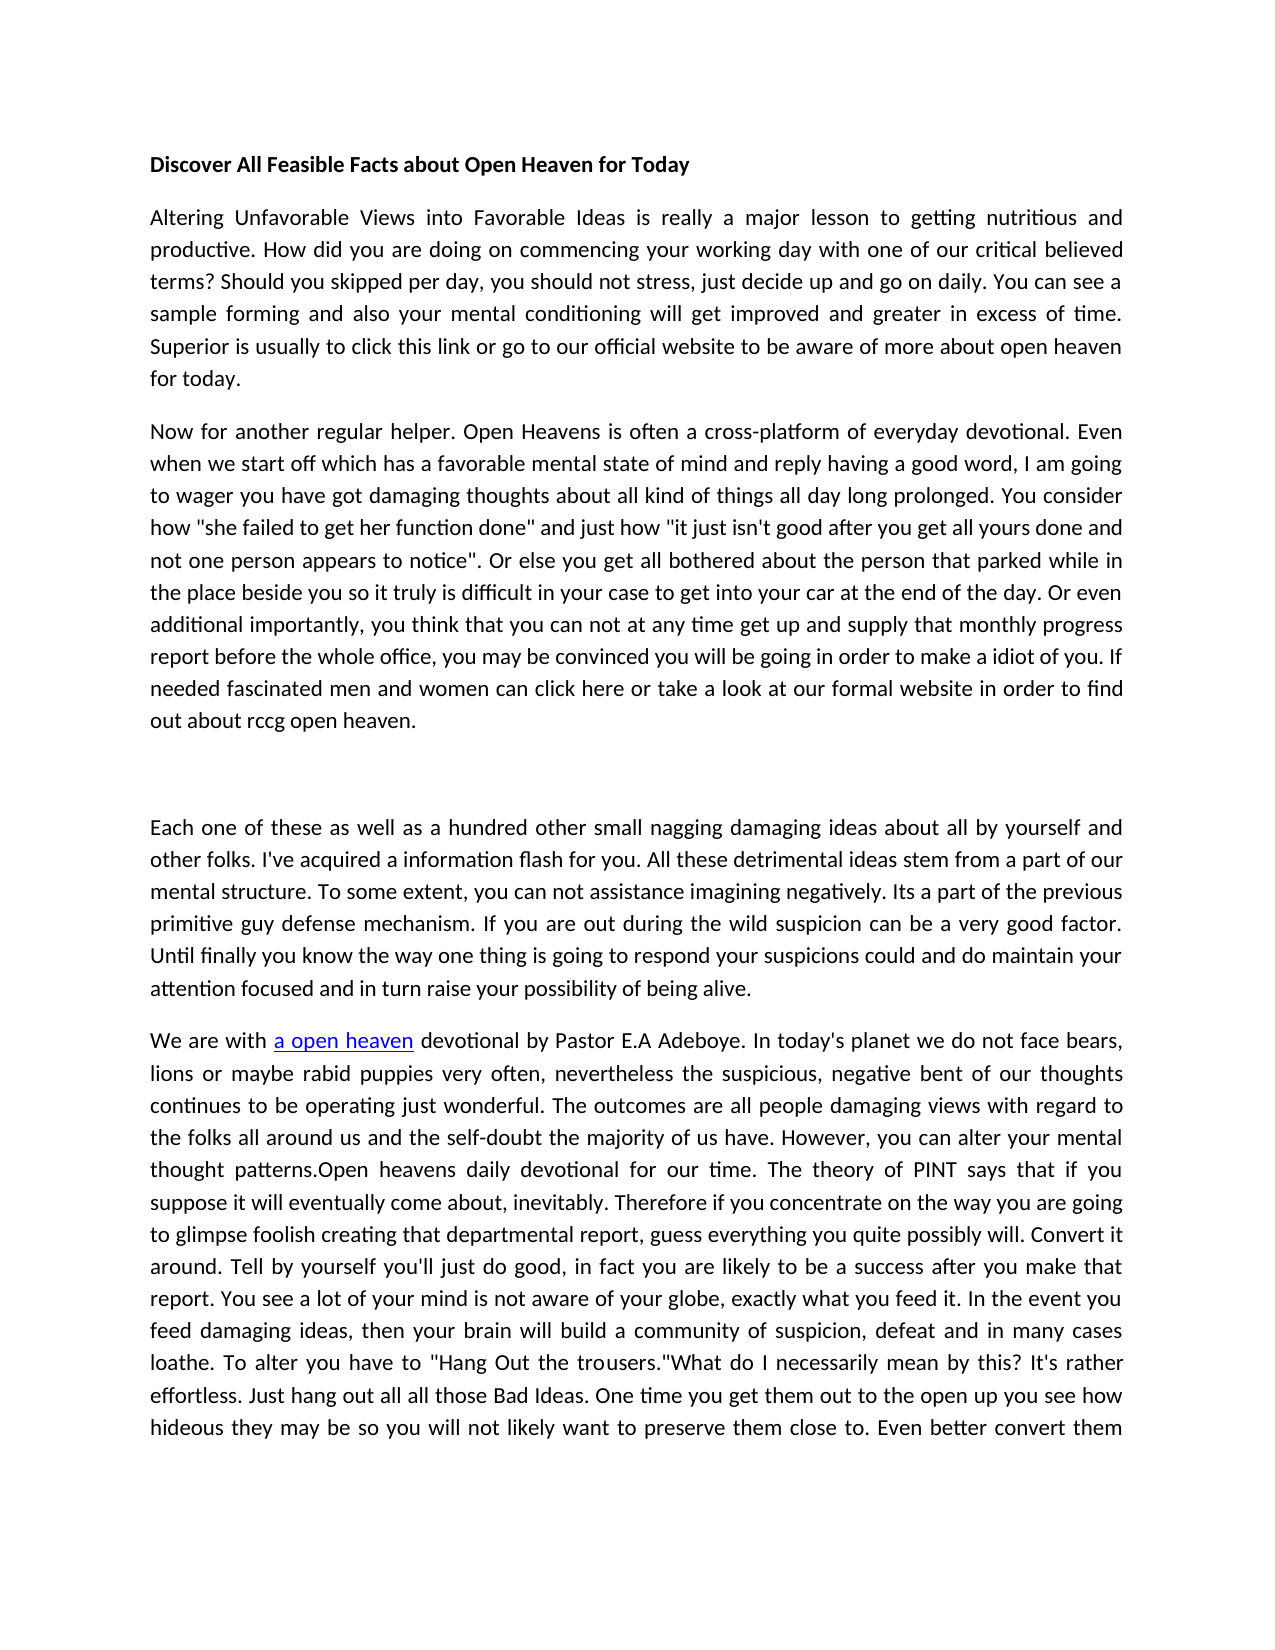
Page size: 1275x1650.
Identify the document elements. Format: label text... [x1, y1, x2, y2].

text Each one of these as well as a hundred other small nagging damaging ideas about all by yourself and other folks. I've acquired a information flash for you. All these detrimental ideas stem from a part of our mental structure. To some extent, you can not assistance imagining negatively. Its a part of the previous primitive guy defense mechanism. If you are out during the wild suspicion can be a very good factor. Until finally you know the way one thing is going to respond your suspicions could and do maintain your attention focused and in turn raise your possibility of being alive. [150, 813, 1125, 1002]
text Now for another regular helper. Open Heavens is often a cross-platform of everyday devotional. Even when we start off which has a favorable mental state of mind and reply having a good word, I am going to wager you have got damaging thoughts about all kind of things all day long prolonged. You consider how "she failed to get her function done" and just how "it just isn't good after you get all yours done and not one person appears to notice". Or else you get all bothered about the person that parked while in the place beside you so it truly is difficult in your case to get into your car at the end of the day. Or even additional importantly, you think that you can not at any time get up and supply that monthly progress report before the whole office, you may be convinced you will be going in order to make a idiot of you. If needed fascinated men and women can click here or take a look at our formal website in order to find out about rccg open heaven. [150, 417, 1125, 735]
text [150, 1027, 1125, 1441]
text Discover All Feasible Facts about Open Heaven for Today [150, 150, 1125, 178]
text Altering Unfavorable Views into Favorable Ideas is really a major lesson to getting nutritious and productive. How did you are doing on commencing your working day with one of our critical believed terms? Should you skipped per day, you should not stress, just decide up and go on daily. You can see a sample forming and also your mental conditioning will get improved and greater in excess of time. Superior is usually to click this link or go to our official website to be aware of more about open heaven for today. [150, 203, 1125, 392]
